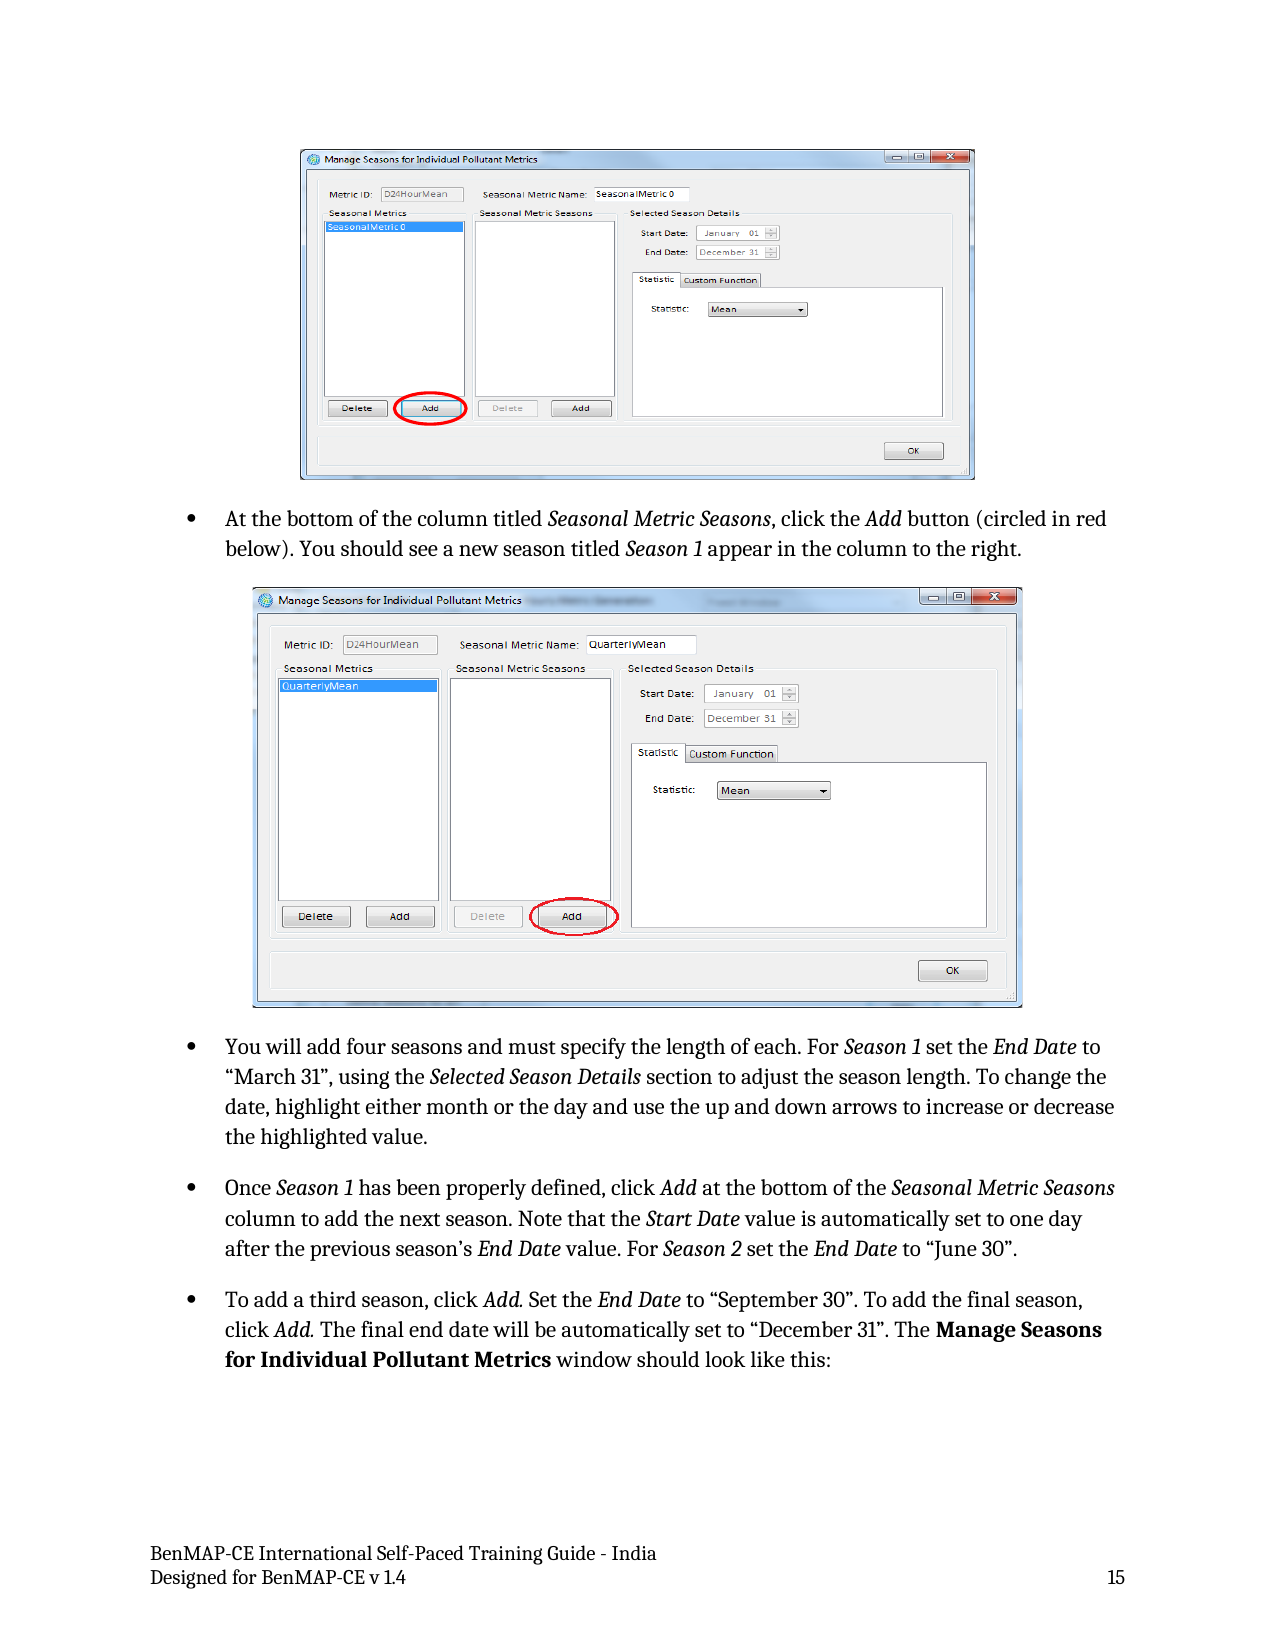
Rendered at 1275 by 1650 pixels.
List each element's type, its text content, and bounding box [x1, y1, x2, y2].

text You will add four seasons and must specify the length of each. For Season 1 set the End Date to “March 31”, using the Selected Season Details section to adjust the season length. To change the date, highlight either month or the day and use the up and down arrows to increase or decrease the highlighted value. [187, 1033, 1125, 1150]
text To add a third season, click Add. Set the End Date to “September 30”. To add the final season, click Add. The final end date will be automatically set to “December 31”. The Manage Seasons for Individual Pollutant Metrics window should look like this: [187, 1287, 1125, 1373]
text At the bottom of the column titled Seasonal Metric Seasons, click the Add button (circled in red below). You should see a new season titled Season 1 appear in the column to the right. [187, 506, 1125, 563]
picture [252, 587, 1023, 1009]
text Once Season 1 has been properly defined, click Add at the bottom of the Seasonal Metric Seasons column to add the next season. Note that the Start Date value is automatically set to one day after the previous season’s End Date value. For Season 2 set the End Date to “June 30”. [187, 1175, 1125, 1262]
picture [300, 149, 975, 480]
